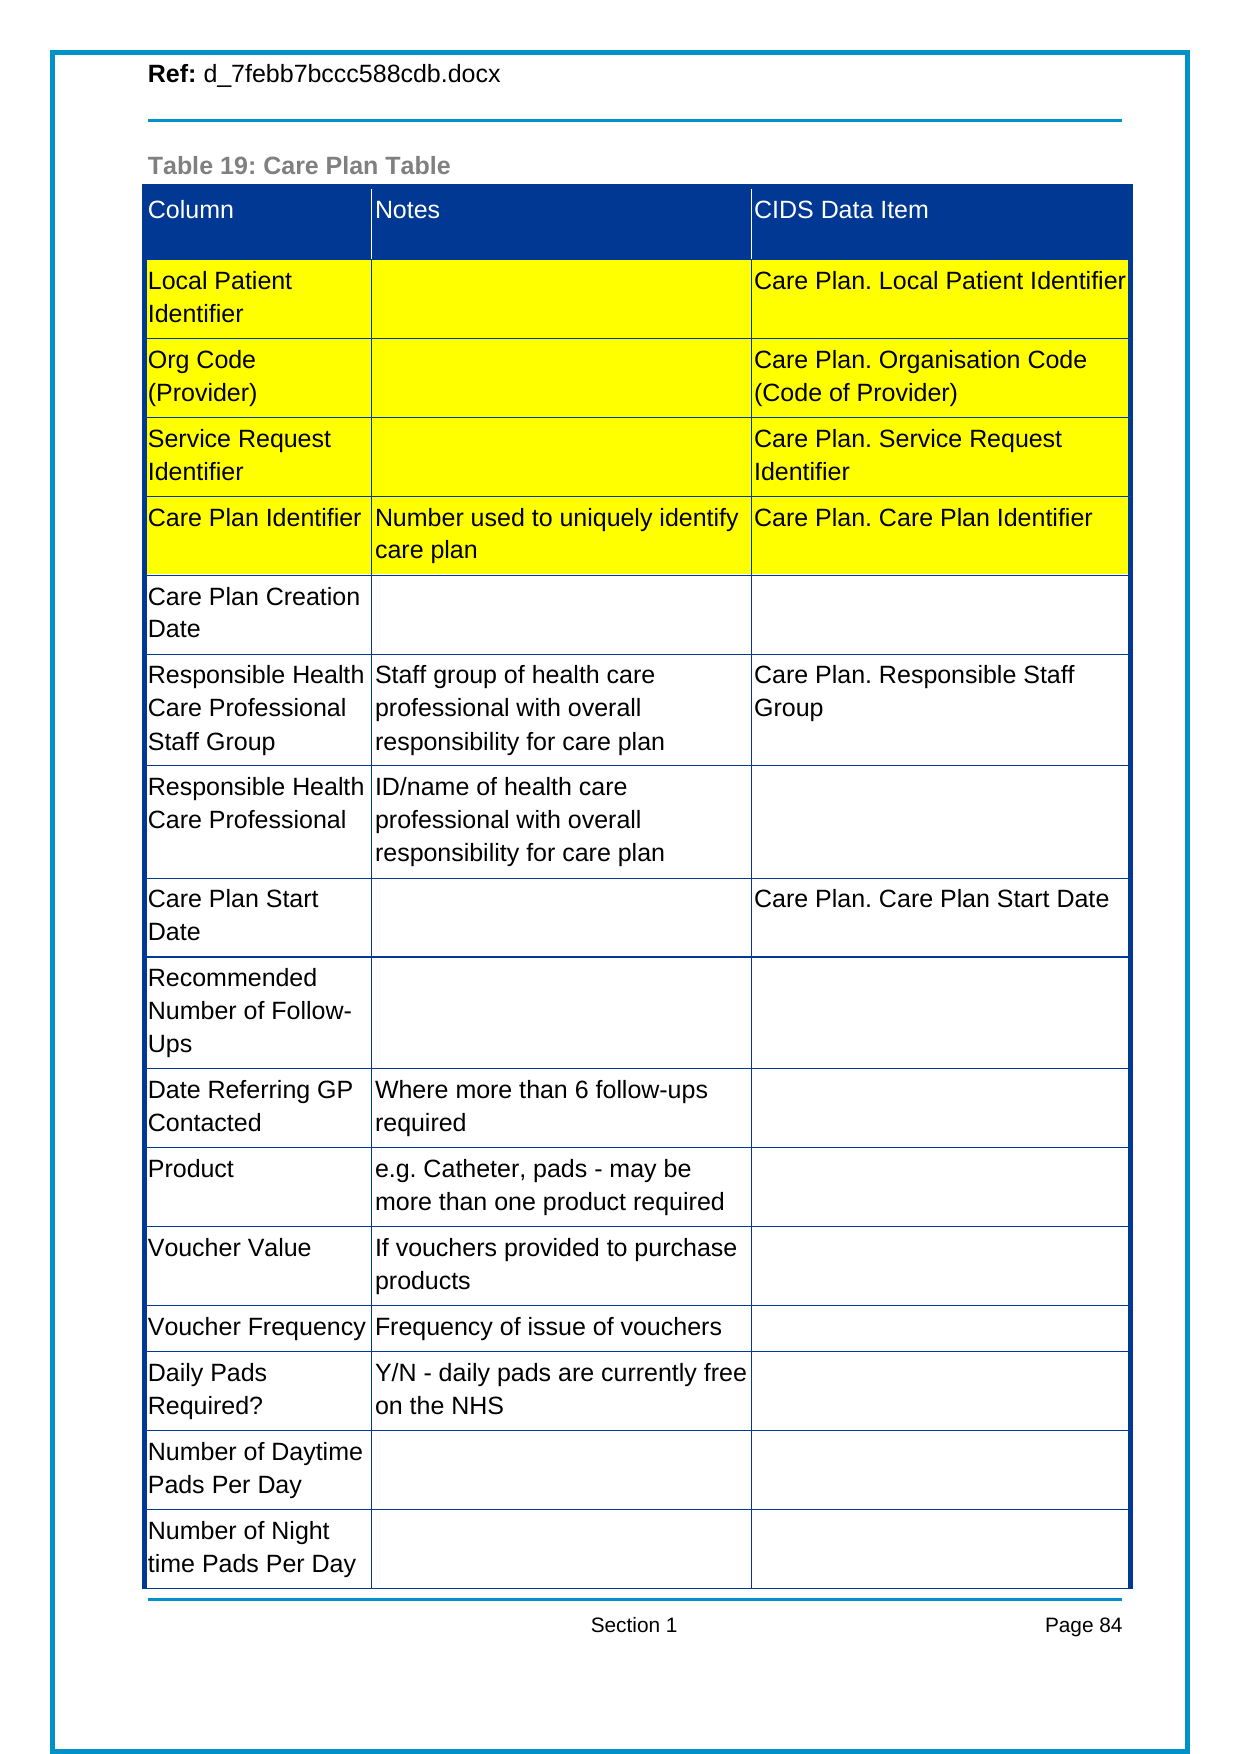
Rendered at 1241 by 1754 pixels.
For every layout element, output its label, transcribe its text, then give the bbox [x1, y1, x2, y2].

table_cell Care Plan Creation Date [147, 576, 371, 653]
table_cell [372, 339, 751, 417]
table_cell Number of Night time Pads Per Day [147, 1510, 371, 1588]
table_cell Product [147, 1148, 371, 1226]
table_cell [372, 879, 751, 956]
table_cell Responsible Health Care Professional [147, 766, 371, 877]
table_cell Care Plan. Local Patient Identifier [752, 260, 1128, 338]
table_cell [372, 1431, 751, 1509]
table_cell ID/name of health care professional with overall responsibility for care plan [372, 766, 751, 877]
table_cell [372, 1510, 751, 1588]
table_cell Responsible Health Care Professional Staff Group [147, 655, 371, 765]
table_cell [752, 1227, 1128, 1305]
table_cell Service Request Identifier [147, 418, 371, 496]
table_cell Number used to uniquely identify care plan [372, 497, 751, 574]
table_cell Staff group of health care professional with overall responsibility for care plan [372, 655, 751, 765]
table_cell Voucher Frequency [147, 1306, 371, 1351]
table_cell Org Code (Provider) [147, 339, 371, 417]
table_cell [752, 576, 1128, 653]
table_cell Recommended Number of Follow-Ups [147, 958, 371, 1068]
table_cell [752, 1069, 1128, 1147]
table_cell Care Plan. Responsible Staff Group [752, 655, 1128, 765]
table_cell Date Referring GP Contacted [147, 1069, 371, 1147]
table_cell [372, 418, 751, 496]
table_cell [372, 958, 751, 1068]
table_cell Number of Daytime Pads Per Day [147, 1431, 371, 1509]
table_cell If vouchers provided to purchase products [372, 1227, 751, 1305]
table_cell e.g. Catheter, pads - may be more than one product required [372, 1148, 751, 1226]
table_cell [372, 576, 751, 653]
table_cell Care Plan Identifier [147, 497, 371, 574]
text Table 19: Care Plan Table [148, 151, 1122, 180]
table_cell [372, 260, 751, 338]
table_cell [752, 1148, 1128, 1226]
table_cell [752, 1352, 1128, 1430]
table_cell Y/N - daily pads are currently free on the NHS [372, 1352, 751, 1430]
table_cell Frequency of issue of vouchers [372, 1306, 751, 1351]
table_cell [752, 1510, 1128, 1588]
table_header Column [147, 189, 371, 259]
table_cell Care Plan. Service Request Identifier [752, 418, 1128, 496]
table_cell [752, 1306, 1128, 1351]
table_cell Voucher Value [147, 1227, 371, 1305]
table_cell Daily Pads Required? [147, 1352, 371, 1430]
table_cell Care Plan. Care Plan Identifier [752, 497, 1128, 574]
table_header CIDS Data Item [752, 189, 1128, 259]
table_cell Where more than 6 follow-ups required [372, 1069, 751, 1147]
table_cell [752, 958, 1128, 1068]
table_cell Care Plan Start Date [147, 879, 371, 956]
table_cell Care Plan. Care Plan Start Date [752, 879, 1128, 956]
table_cell [752, 1431, 1128, 1509]
table_cell Local Patient Identifier [147, 260, 371, 338]
table_header Notes [372, 189, 751, 259]
table_cell [752, 766, 1128, 877]
table_cell Care Plan. Organisation Code (Code of Provider) [752, 339, 1128, 417]
